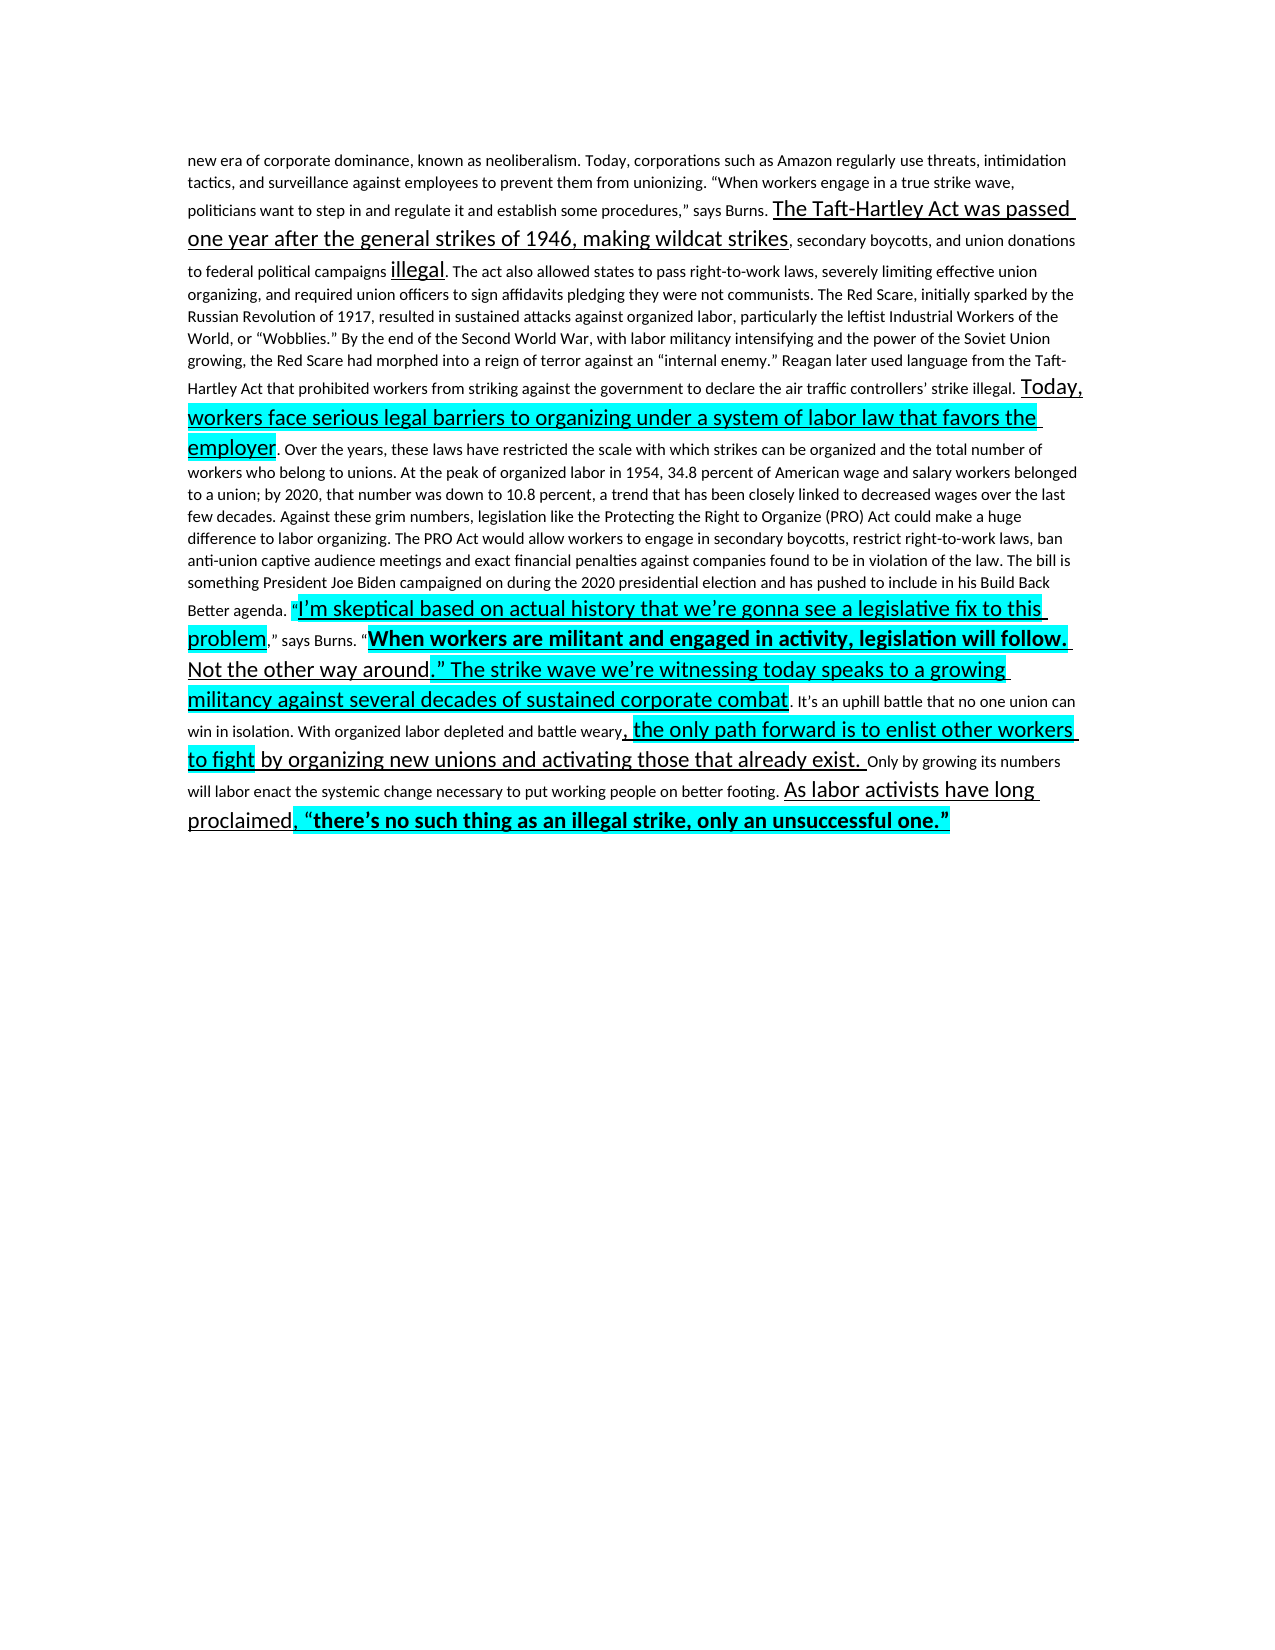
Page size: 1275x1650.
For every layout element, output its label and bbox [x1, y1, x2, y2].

text [187, 150, 1087, 834]
